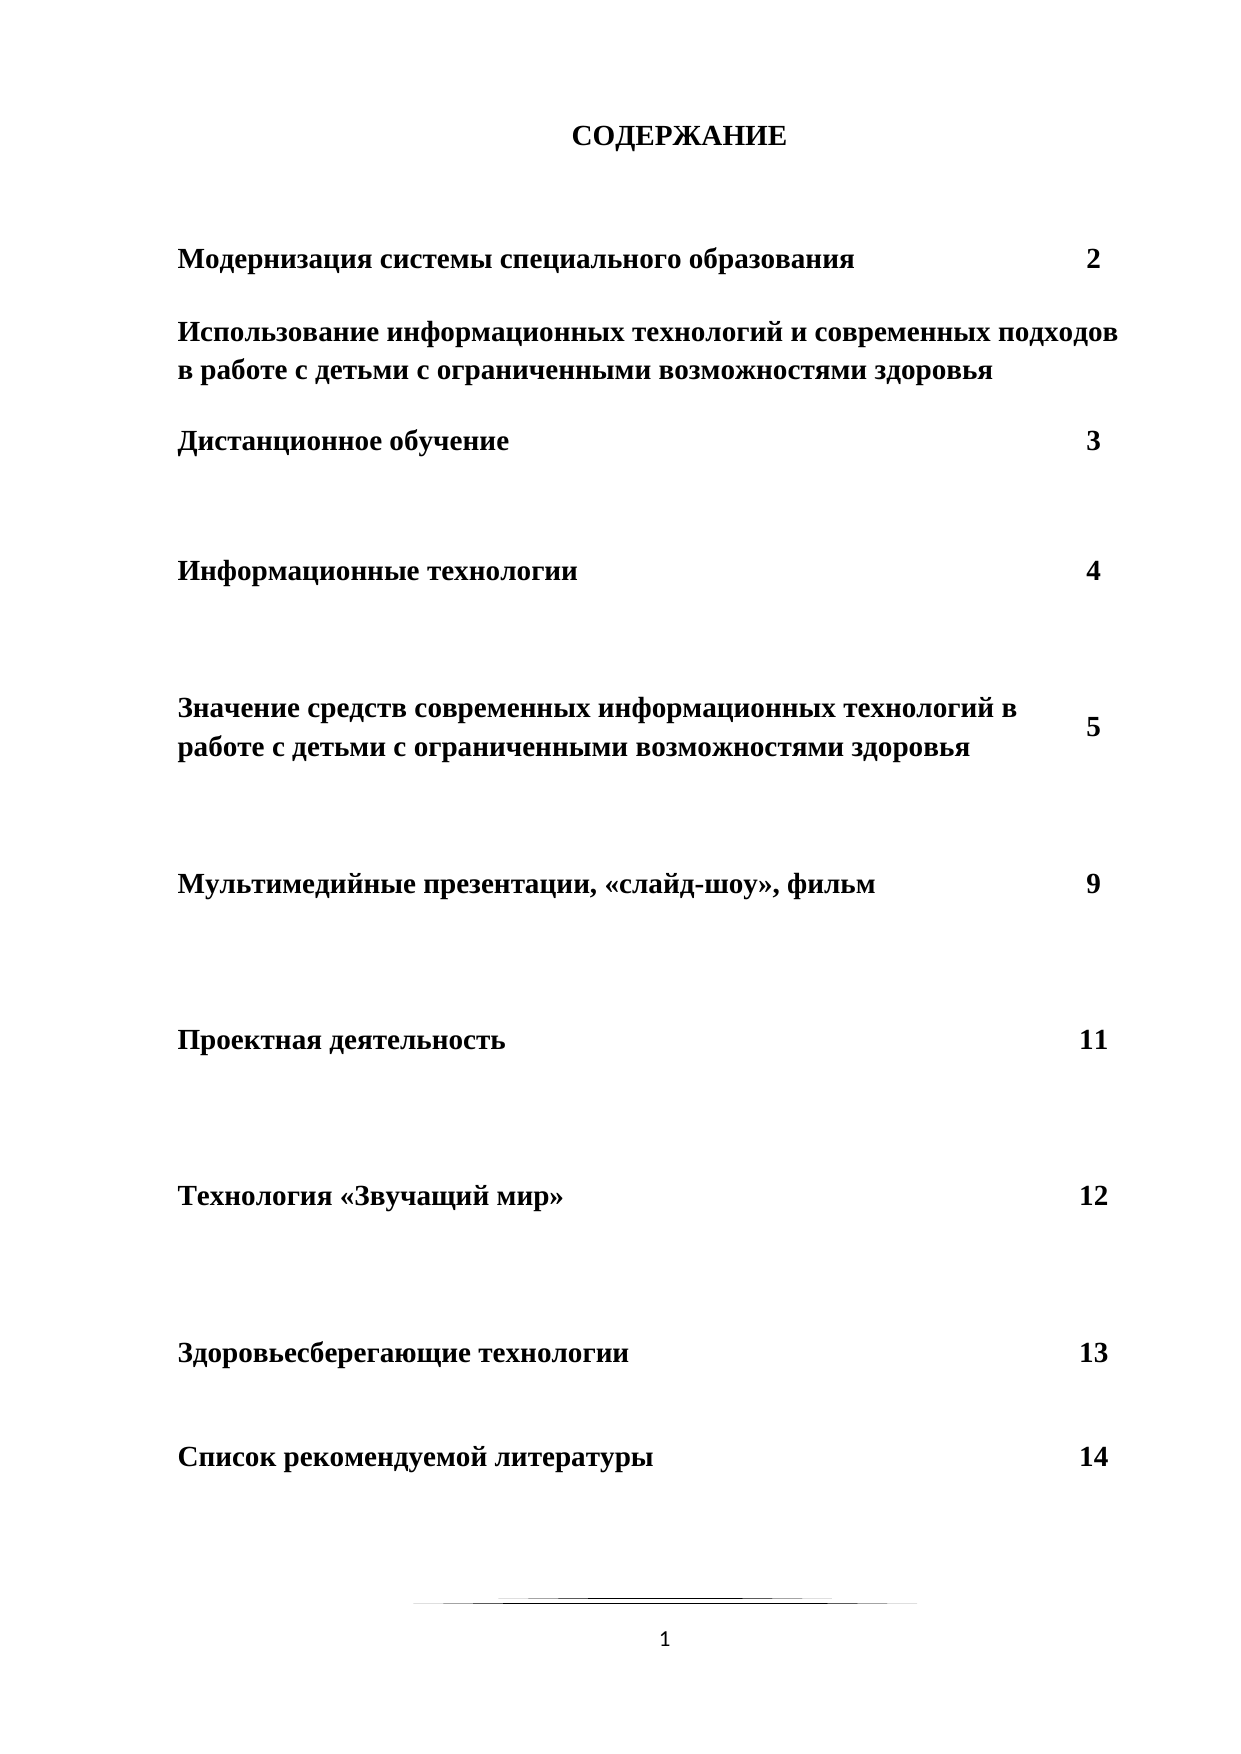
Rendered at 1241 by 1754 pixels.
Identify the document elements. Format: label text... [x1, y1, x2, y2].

table_cell Мультимедийные презентации, «слайд-шоу», фильм [166, 806, 1044, 963]
table_header 2 [1045, 234, 1142, 287]
table_cell Значение средств современных информационных технологий в работе с детьми с ограниченными возможностями здоровья [166, 650, 1044, 806]
table_cell Список рекомендуемой литературы [166, 1432, 1044, 1485]
table_cell Здоровьесберегающие технологии [166, 1276, 1044, 1432]
table_cell 14 [1045, 1432, 1142, 1485]
table_cell 4 [1045, 494, 1142, 650]
table_cell Использование информационных технологий и современных подходов в работе с детьми с ограниченными возможностями здоровья [166, 287, 1142, 390]
table_cell 13 [1045, 1276, 1142, 1432]
table_cell Дистанционное обучение [166, 390, 1044, 494]
table_cell 9 [1045, 806, 1142, 963]
table_header Модернизация системы специального образования [166, 234, 1044, 287]
table_cell Технология «Звучащий мир» [166, 1119, 1044, 1276]
text СОДЕРЖАНИЕ [177, 118, 1152, 152]
table_cell 5 [1045, 650, 1142, 806]
table_cell 12 [1045, 1119, 1142, 1276]
table_cell 3 [1045, 390, 1142, 494]
table_cell Информационные технологии [166, 494, 1044, 650]
table_cell Проектная деятельность [166, 963, 1044, 1119]
table_cell 11 [1045, 963, 1142, 1119]
